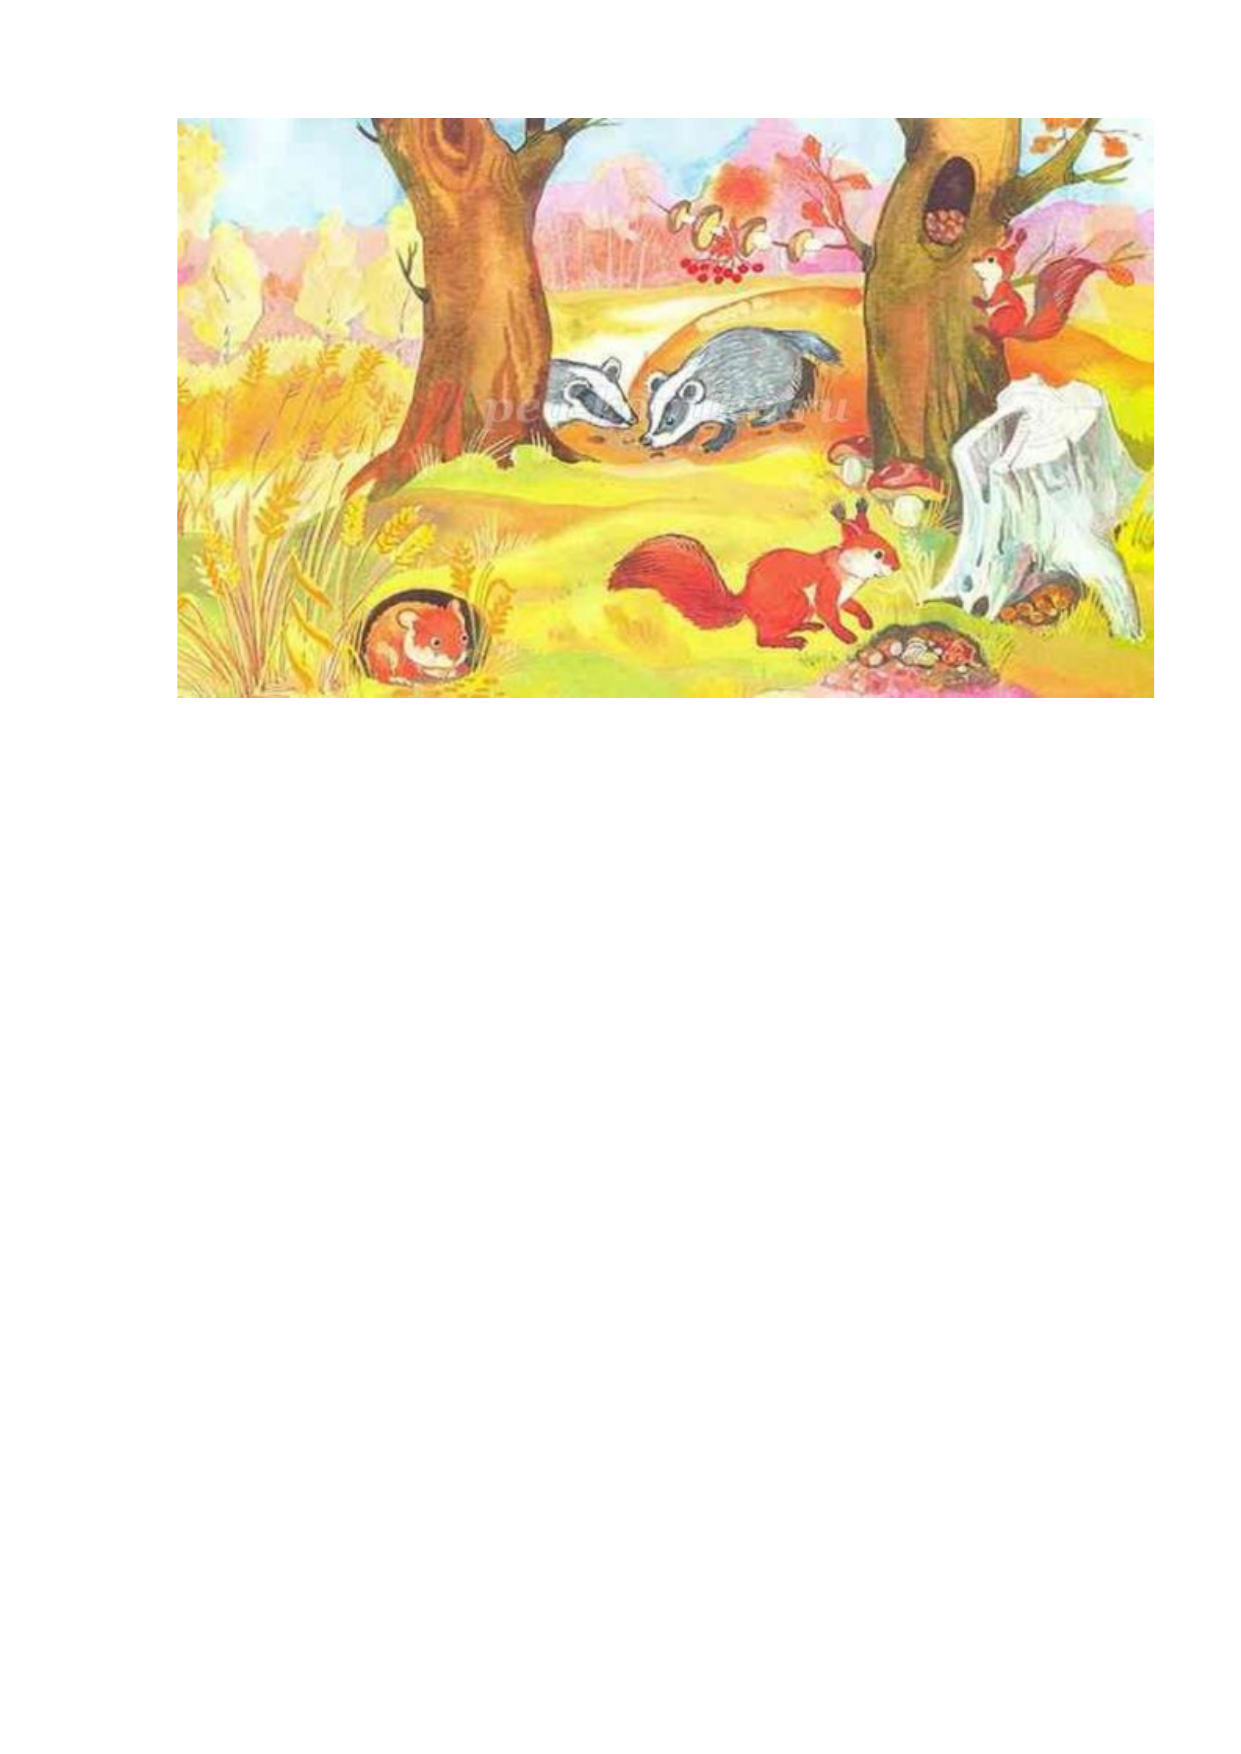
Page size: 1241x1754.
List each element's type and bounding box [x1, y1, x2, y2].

picture [177, 118, 1155, 698]
